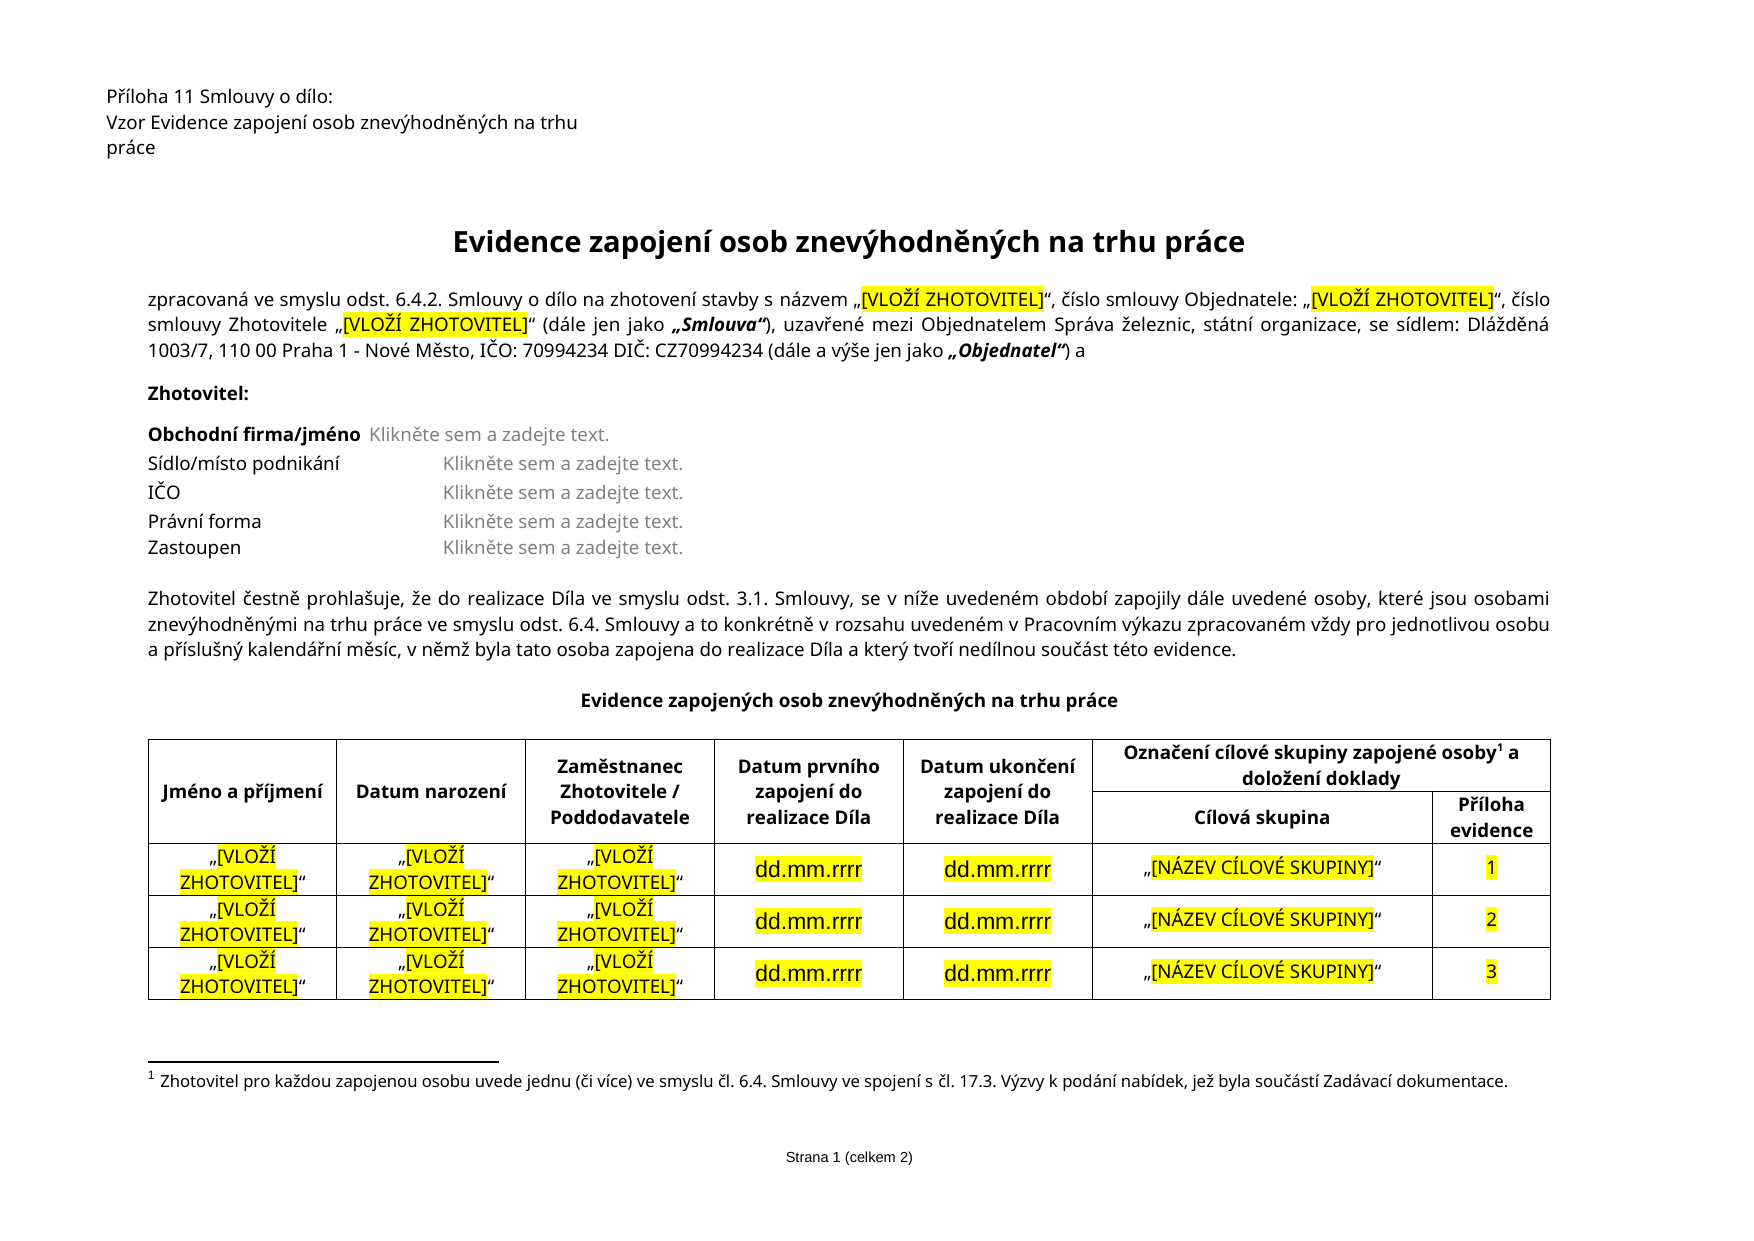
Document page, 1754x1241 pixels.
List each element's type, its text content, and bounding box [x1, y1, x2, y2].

table_cell dd.mm.rrrr [904, 844, 1092, 895]
table_cell „[VLOŽÍ ZHOTOVITEL]“ [149, 948, 336, 999]
text IČO [148, 477, 1551, 506]
text Zhotovitel čestně prohlašuje, že do realizace Díla ve smyslu odst. 3.1. Smlouvy, se v níže uvedeném období zapojily dále uvedené osoby, které jsou osobami znevýhodněnými na trhu práce ve smyslu odst. 6.4. Smlouvy a to konkrétně v rozsahu uvedeném v Pracovním výkazu zpracovaném vždy pro jednotlivou osobu a příslušný kalendářní měsíc, v němž byla tato osoba zapojena do realizace Díla a který tvoří nedílnou součást této evidence. [148, 586, 1551, 662]
table_cell dd.mm.rrrr [904, 896, 1092, 947]
table_cell „[VLOŽÍ ZHOTOVITEL]“ [149, 844, 217, 895]
table_cell „[VLOŽÍ ZHOTOVITEL]“ [526, 896, 594, 947]
table_cell „[VLOŽÍ ZHOTOVITEL]“ [276, 844, 336, 895]
table_cell „[VLOŽÍ ZHOTOVITEL]“ [464, 844, 525, 895]
text zpracovaná ve smyslu odst. 6.4.2. Smlouvy o dílo na zhotovení stavby s názvem „[VLOŽÍ ZHOTOVITEL]“, číslo smlouvy Objednatele: „[VLOŽÍ ZHOTOVITEL]“, číslo smlouvy Zhotovitele „[VLOŽÍ ZHOTOVITEL]“ (dále jen jako „Smlouva“), uzavřené mezi Objednatelem Správa železnic, státní organizace, se sídlem: Dlážděná 1003/7, 110 00 Praha 1 - Nové Město, IČO: 70994234 DIČ: CZ70994234 (dále a výše jen jako „Objednatel“) a [148, 286, 1551, 363]
table_cell „[VLOŽÍ ZHOTOVITEL]“ [526, 948, 714, 999]
table_cell 1 [1433, 844, 1550, 895]
table_cell dd.mm.rrrr [904, 948, 1092, 999]
text Zhotovitel: [148, 375, 1551, 406]
table_cell „[VLOŽÍ ZHOTOVITEL]“ [337, 896, 406, 947]
table_cell dd.mm.rrrr [715, 844, 903, 895]
table_header Zaměstnanec Zhotovitele / Poddodavatele [526, 740, 714, 843]
text Sídlo/místo podnikání [148, 448, 1551, 477]
table_header Datum ukončení zapojení do realizace Díla [904, 740, 1092, 843]
table_cell dd.mm.rrrr [715, 896, 903, 947]
text Zastoupen [148, 534, 1551, 560]
table_cell „[VLOŽÍ ZHOTOVITEL]“ [653, 896, 714, 947]
table_cell „[VLOŽÍ ZHOTOVITEL]“ [653, 844, 714, 895]
table_header Datum narození [337, 740, 525, 843]
table_cell Cílová skupina [1093, 792, 1432, 843]
table_cell Příloha evidence [1433, 792, 1550, 843]
table_cell „[VLOŽÍ ZHOTOVITEL]“ [337, 844, 406, 895]
table_cell „[VLOŽÍ ZHOTOVITEL]“ [337, 948, 525, 999]
table_cell „[NÁZEV CÍLOVÉ SKUPINY]“ [1093, 844, 1432, 895]
table_header Označení cílové skupiny zapojené osoby a doložení doklady [1093, 740, 1550, 791]
table_cell „[VLOŽÍ ZHOTOVITEL]“ [149, 896, 217, 947]
table_cell „[VLOŽÍ ZHOTOVITEL]“ [276, 896, 336, 947]
title Evidence zapojení osob znevýhodněných na trhu práce [148, 221, 1551, 261]
table_cell „[VLOŽÍ ZHOTOVITEL]“ [464, 896, 525, 947]
table_header Datum prvního zapojení do realizace Díla [715, 740, 903, 843]
text Právní forma [148, 506, 1551, 534]
text Evidence zapojených osob znevýhodněných na trhu práce [148, 688, 1551, 713]
table_header Jméno a příjmení [149, 740, 336, 843]
table_cell „[NÁZEV CÍLOVÉ SKUPINY]“ [1093, 948, 1432, 999]
table_cell 3 [1433, 948, 1550, 999]
table_cell „[NÁZEV CÍLOVÉ SKUPINY]“ [1093, 896, 1432, 947]
table_cell dd.mm.rrrr [715, 948, 903, 999]
table_cell 2 [1433, 896, 1550, 947]
table_cell „[VLOŽÍ ZHOTOVITEL]“ [526, 844, 594, 895]
text Obchodní firma/jméno [148, 419, 1551, 448]
